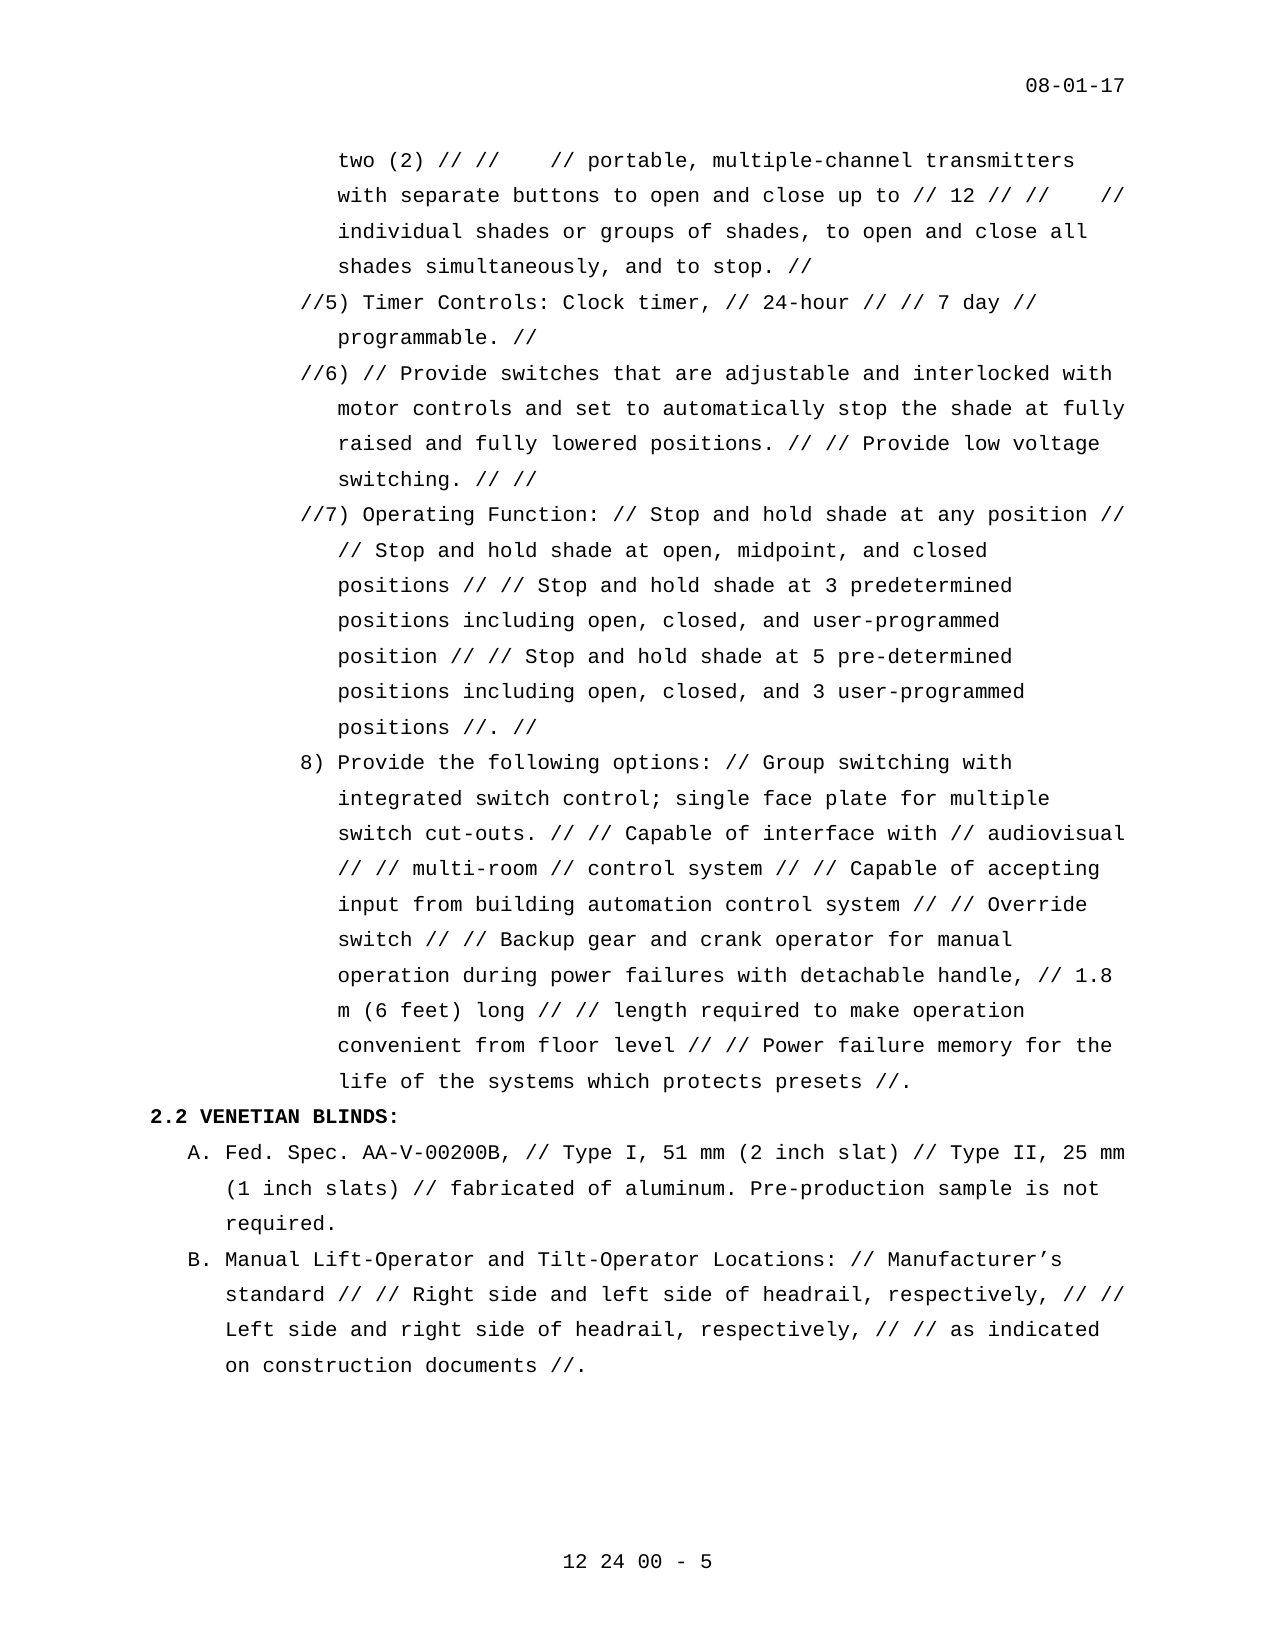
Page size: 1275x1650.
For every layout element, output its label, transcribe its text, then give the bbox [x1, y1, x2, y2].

text B. Manual Lift-Operator and Tilt-Operator Locations: // Manufacturer’s standard // // Right side and left side of headrail, respectively, // // Left side and right side of headrail, respectively, // // as indicated on construction documents //. [187, 1249, 1125, 1378]
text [300, 150, 1125, 280]
text 8) Provide the following options: // Group switching with integrated switch control; single face plate for multiple switch cut-outs. // // Capable of interface with // audiovisual // // multi-room // control system // // Capable of accepting input from building automation control system // // Override switch // // Backup gear and crank operator for manual operation during power failures with detachable handle, // 1.8 m (6 feet) long // // length required to make operation convenient from floor level // // Power failure memory for the life of the systems which protects presets //. [300, 752, 1125, 1094]
text //6) // Provide switches that are adjustable and interlocked with motor controls and set to automatically stop the shade at fully raised and fully lowered positions. // // Provide low voltage switching. // // [300, 362, 1125, 492]
text //5) Timer Controls: Clock timer, // 24-hour // // 7 day // programmable. // [300, 292, 1125, 351]
text 2.2 VENETIAN BLINDS: [150, 1106, 1125, 1130]
text A. Fed. Spec. AA-V-00200B, // Type I, 51 mm (2 inch slat) // Type II, 25 mm (1 inch slats) // fabricated of aluminum. Pre-production sample is not required. [187, 1142, 1125, 1237]
text //7) Operating Function: // Stop and hold shade at any position // // Stop and hold shade at open, midpoint, and closed positions // // Stop and hold shade at 3 predetermined positions including open, closed, and user-programmed position // // Stop and hold shade at 5 pre-determined positions including open, closed, and 3 user-programmed positions //. // [300, 504, 1125, 740]
